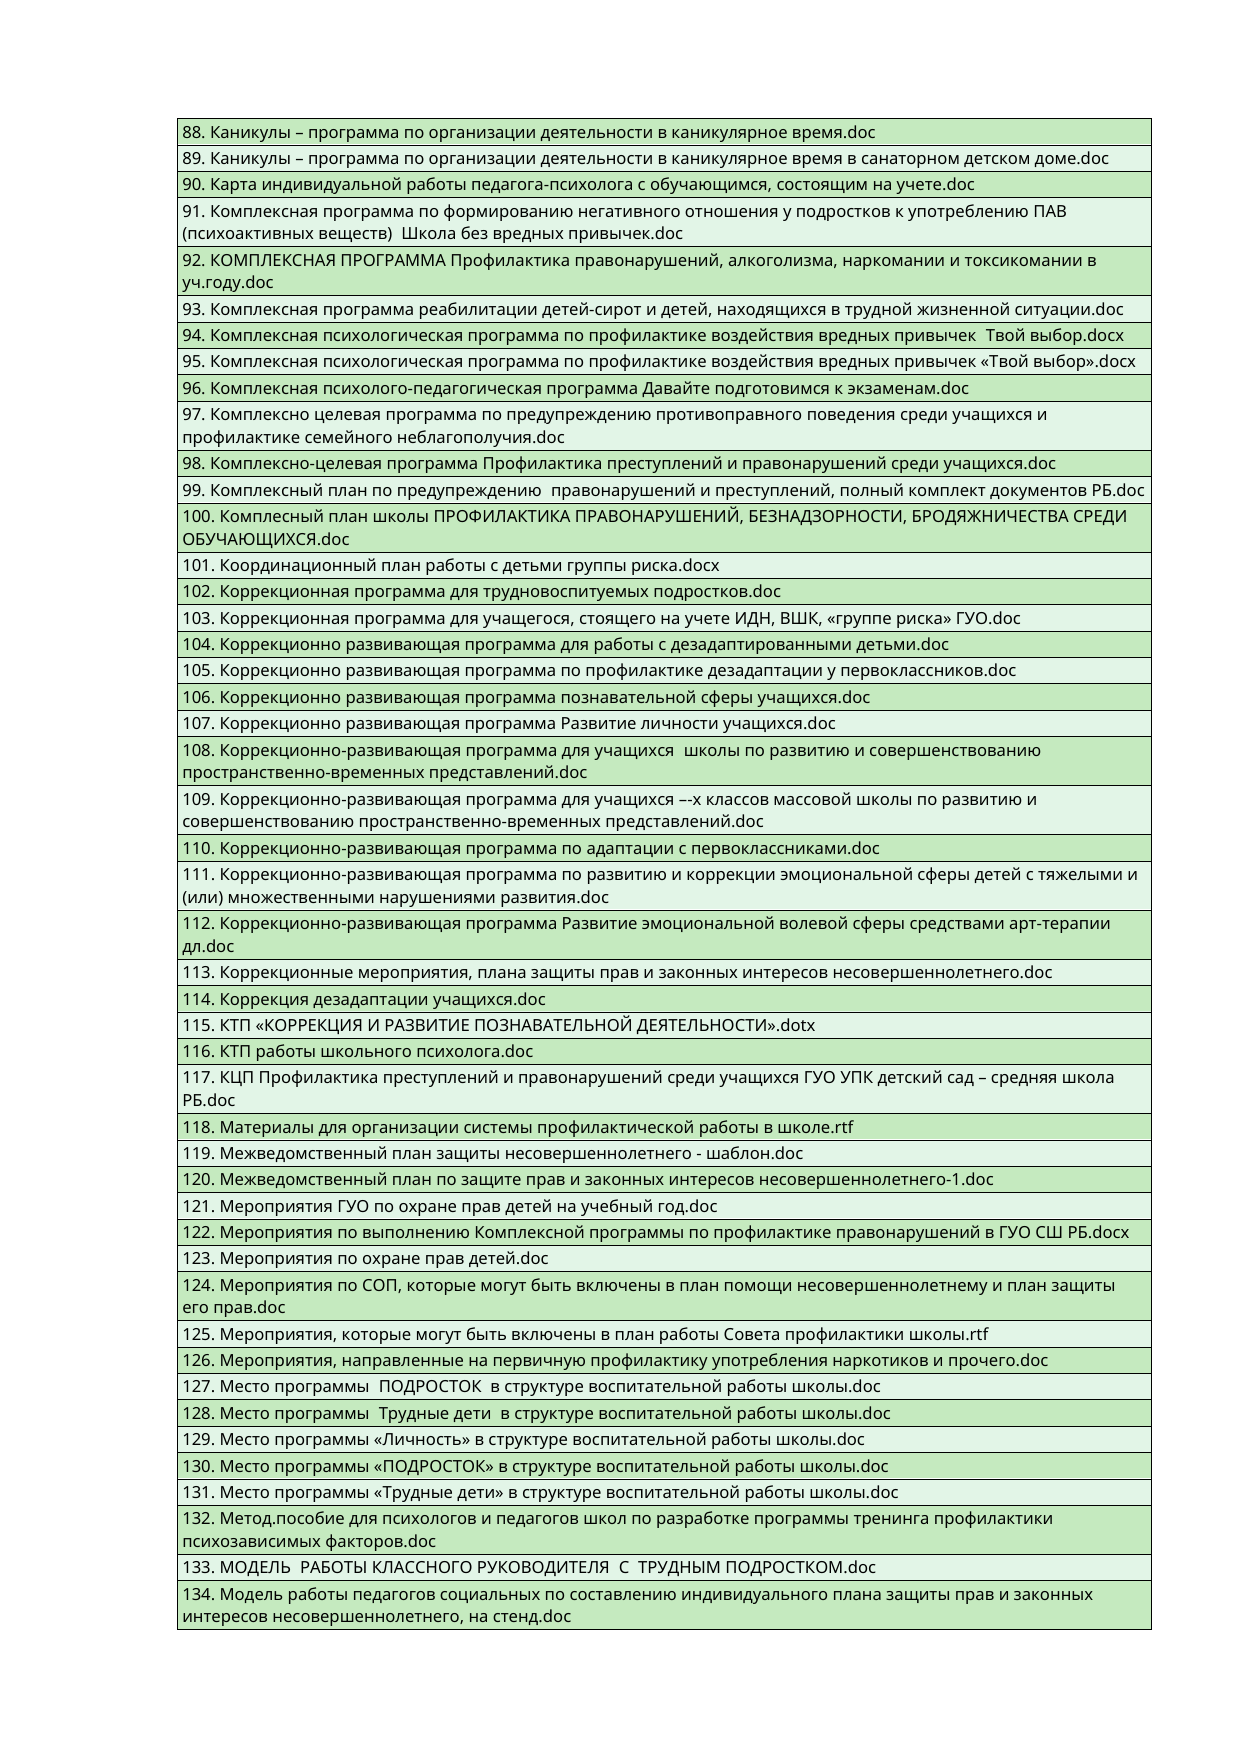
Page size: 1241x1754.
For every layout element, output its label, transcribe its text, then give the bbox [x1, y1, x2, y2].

table_cell 110. Коррекционно-развивающая программа по адаптации с первоклассниками.doc [178, 835, 1151, 861]
table_cell 120. Межведомственный план по защите прав и законных интересов несовершеннолетнего-1.doc [178, 1167, 1151, 1192]
table_cell 91. Комплексная программа по формированию негативного отношения у подростков к употреблению ПАВ (психоактивных веществ) Школа без вредных привычек.doc [178, 198, 1151, 246]
table_cell 133. МОДЕЛЬ РАБОТЫ КЛАССНОГО РУКОВОДИТЕЛЯ С ТРУДНЫМ ПОДРОСТКОМ.doc [178, 1555, 1151, 1580]
table_cell 127. Место программы ПОДРОСТОК в структуре воспитательной работы школы.doc [178, 1374, 1151, 1399]
table_cell 108. Коррекционно-развивающая программа для учащихся школы по развитию и совершенствованию пространственно-временных представлений.doc [178, 737, 1151, 785]
table_cell 100. Комплесный план школы ПРОФИЛАКТИКА ПРАВОНАРУШЕНИЙ, БЕЗНАДЗОРНОСТИ, БРОДЯЖНИЧЕСТВА СРЕДИ ОБУЧАЮЩИХСЯ.doc [178, 504, 1151, 552]
table_cell 117. КЦП Профилактика преступлений и правонарушений среди учащихся ГУО УПК детский сад – средняя школа РБ.doc [178, 1065, 1151, 1113]
table_cell 112. Коррекционно-развивающая программа Развитие эмоциональной волевой сферы средствами арт-терапии дл.doc [178, 911, 1151, 959]
table_cell 95. Комплексная психологическая программа по профилактике воздействия вредных привычек «Твой выбор».docx [178, 349, 1151, 374]
table_cell 98. Комплексно-целевая программа Профилактика преступлений и правонарушений среди учащихся.doc [178, 451, 1151, 476]
table_cell 93. Комплексная программа реабилитации детей-сирот и детей, находящихся в трудной жизненной ситуации.doc [178, 296, 1151, 322]
table_cell 132. Метод.пособие для психологов и педагогов школ по разработке программы тренинга профилактики психозависимых факторов.doc [178, 1506, 1151, 1554]
table_cell 128. Место программы Трудные дети в структуре воспитательной работы школы.doc [178, 1400, 1151, 1426]
table_cell 124. Мероприятия по СОП, которые могут быть включены в план помощи несовершеннолетнему и план защиты его прав.doc [178, 1272, 1151, 1320]
table_cell 129. Место программы «Личность» в структуре воспитательной работы школы.doc [178, 1427, 1151, 1452]
table_cell 103. Коррекционная программа для учащегося, стоящего на учете ИДН, ВШК, «группе риска» ГУО.doc [178, 605, 1151, 631]
table_cell 105. Коррекционно развивающая программа по профилактике дезадаптации у первоклассников.doc [178, 658, 1151, 683]
table_cell 99. Комплексный план по предупреждению правонарушений и преступлений, полный комплект документов РБ.doc [178, 477, 1151, 502]
table_cell 131. Место программы «Трудные дети» в структуре воспитательной работы школы.doc [178, 1480, 1151, 1505]
table_cell 111. Коррекционно-развивающая программа по развитию и коррекции эмоциональной сферы детей с тяжелыми и (или) множественными нарушениями развития.doc [178, 862, 1151, 909]
table_cell 130. Место программы «ПОДРОСТОК» в структуре воспитательной работы школы.doc [178, 1453, 1151, 1478]
table_cell 102. Коррекционная программа для трудновоспитуемых подростков.doc [178, 579, 1151, 604]
table_cell 104. Коррекционно развивающая программа для работы с дезадаптированными детьми.doc [178, 632, 1151, 657]
table_cell 92. КОМПЛЕКСНАЯ ПРОГРАММА Профилактика правонарушений, алкоголизма, наркомании и токсикомании в уч.году.doc [178, 247, 1151, 295]
table_cell 89. Каникулы – программа по организации деятельности в каникулярное время в санаторном детском доме.doc [178, 146, 1151, 171]
table_cell 97. Комплексно целевая программа по предупреждению противоправного поведения среди учащихся и профилактике семейного неблагополучия.doc [178, 402, 1151, 450]
table_cell 123. Мероприятия по охране прав детей.doc [178, 1246, 1151, 1271]
table_cell 134. Модель работы педагогов социальных по составлению индивидуального плана защиты прав и законных интересов несовершеннолетнего, на стенд.doc [178, 1581, 1151, 1629]
table_cell 115. КТП «КОРРЕКЦИЯ И РАЗВИТИЕ ПОЗНАВАТЕЛЬНОЙ ДЕЯТЕЛЬНОСТИ».dotx [178, 1013, 1151, 1038]
table_cell 88. Каникулы – программа по организации деятельности в каникулярное время.doc [178, 119, 1151, 144]
table_cell 109. Коррекционно-развивающая программа для учащихся –-х классов массовой школы по развитию и совершенствованию пространственно-временных представлений.doc [178, 786, 1151, 834]
table_cell 125. Мероприятия, которые могут быть включены в план работы Совета профилактики школы.rtf [178, 1321, 1151, 1347]
table_cell 118. Материалы для организации системы профилактической работы в школе.rtf [178, 1114, 1151, 1139]
table_cell 119. Межведомственный план защиты несовершеннолетнего - шаблон.doc [178, 1141, 1151, 1166]
table_cell 116. КТП работы школьного психолога.doc [178, 1039, 1151, 1064]
table_cell 94. Комплексная психологическая программа по профилактике воздействия вредных привычек Твой выбор.docx [178, 323, 1151, 348]
table_cell 121. Мероприятия ГУО по охране прав детей на учебный год.doc [178, 1193, 1151, 1218]
table_cell 106. Коррекционно развивающая программа познавательной сферы учащихся.doc [178, 684, 1151, 710]
table_cell 101. Координационный план работы с детьми группы риска.docx [178, 553, 1151, 578]
table_cell 122. Мероприятия по выполнению Комплексной программы по профилактике правонарушений в ГУО СШ РБ.docx [178, 1220, 1151, 1245]
table_cell 90. Карта индивидуальной работы педагога-психолога с обучающимся, состоящим на учете.doc [178, 172, 1151, 197]
table_cell 114. Коррекция дезадаптации учащихся.doc [178, 986, 1151, 1011]
table_cell 96. Комплексная психолого-педагогическая программа Давайте подготовимся к экзаменам.doc [178, 375, 1151, 401]
table_cell 113. Коррекционные мероприятия, плана защиты прав и законных интересов несовершеннолетнего.doc [178, 960, 1151, 985]
table_cell 126. Мероприятия, направленные на первичную профилактику употребления наркотиков и прочего.doc [178, 1348, 1151, 1373]
table_cell 107. Коррекционно развивающая программа Развитие личности учащихся.doc [178, 711, 1151, 736]
